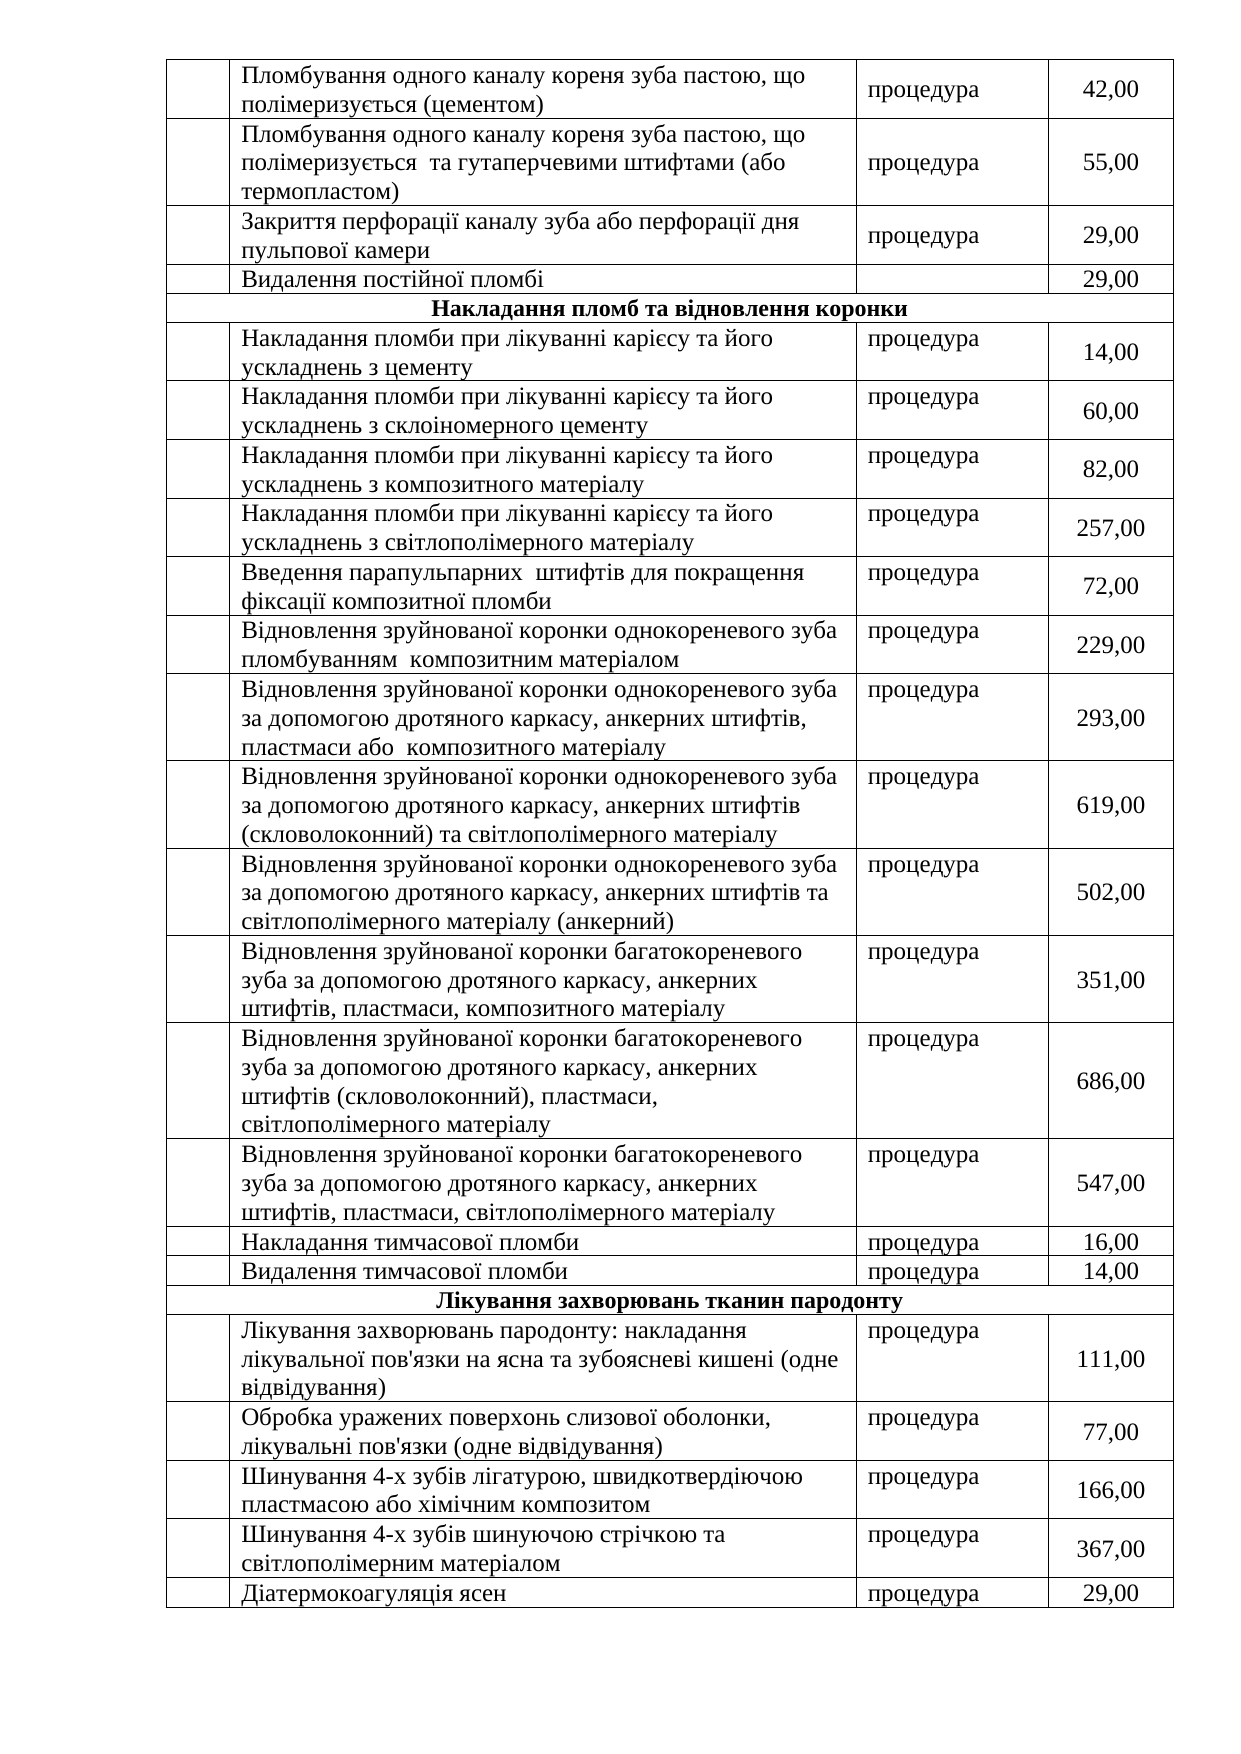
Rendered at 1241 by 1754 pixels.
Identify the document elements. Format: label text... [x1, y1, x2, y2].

table_cell Відновлення зруйнованої коронки однокореневого зуба за допомогою дротяного каркасу, анкерних штифтів, пластмаси або композитного матеріалу [230, 674, 856, 760]
table_cell Закриття перфорації каналу зуба або перфорації дня пульпової камери [230, 206, 856, 263]
table_cell 82,00 [1049, 440, 1173, 497]
table_cell Відновлення зруйнованої коронки багатокореневого зуба за допомогою дротяного каркасу, анкерних штифтів, пластмаси, композитного матеріалу [230, 936, 856, 1022]
table_cell [167, 381, 229, 439]
table_cell процедура [857, 499, 1048, 556]
table_cell 111,00 [1049, 1315, 1173, 1401]
table_cell [167, 616, 229, 673]
table_cell [167, 761, 229, 848]
table_cell [167, 1256, 229, 1285]
table_cell 14,00 [1049, 323, 1173, 380]
table_cell Відновлення зруйнованої коронки однокореневого зуба пломбуванням композитним матеріалом [230, 616, 856, 673]
table_cell [167, 557, 229, 614]
table_cell Лікування захворювань пародонту: накладання лікувальної пов'язки на ясна та зубоясневі кишені (одне відвідування) [230, 1315, 856, 1401]
table_cell процедура [857, 1023, 1048, 1138]
table_cell Обробка уражених поверхонь слизової оболонки, лікувальні пов'язки (одне відвідування) [230, 1402, 856, 1460]
table_cell [167, 1519, 229, 1577]
table_cell [167, 1402, 229, 1460]
table_cell 351,00 [1049, 936, 1173, 1022]
table_cell [167, 1227, 229, 1255]
table_cell процедура [857, 206, 1048, 263]
table_cell [167, 1023, 229, 1138]
table_cell Шинування 4-х зубів лігатурою, швидкотвердіючою пластмасою або хімічним композитом [230, 1461, 856, 1518]
table_cell Видалення тимчасової пломби [230, 1256, 856, 1285]
table_cell 16,00 [1049, 1227, 1173, 1255]
table_cell 367,00 [1049, 1519, 1173, 1577]
table_cell 29,00 [1049, 1578, 1173, 1607]
table_cell процедура [857, 323, 1048, 380]
table_cell Накладання пломби при лікуванні карієсу та його ускладнень з цементу [230, 323, 856, 380]
table_cell Відновлення зруйнованої коронки однокореневого зуба за допомогою дротяного каркасу, анкерних штифтів (скловолоконний) та світлополімерного матеріалу [230, 761, 856, 848]
table_cell 29,00 [1049, 206, 1173, 263]
table_cell процедура [857, 674, 1048, 760]
table_cell [167, 674, 229, 760]
table_cell [167, 936, 229, 1022]
table_cell 72,00 [1049, 557, 1173, 614]
table_cell 619,00 [1049, 761, 1173, 848]
table_cell 229,00 [1049, 616, 1173, 673]
table_cell 14,00 [1049, 1256, 1173, 1285]
table_cell [167, 323, 229, 380]
table_cell Відновлення зруйнованої коронки багатокореневого зуба за допомогою дротяного каркасу, анкерних штифтів, пластмаси, світлополімерного матеріалу [230, 1139, 856, 1226]
table_cell Пломбування одного каналу кореня зуба пастою, що полімеризується (цементом) [230, 60, 856, 118]
table_cell процедура [857, 1519, 1048, 1577]
table_cell [167, 1139, 229, 1226]
table_cell 166,00 [1049, 1461, 1173, 1518]
table_cell 42,00 [1049, 60, 1173, 118]
table_cell [167, 1315, 229, 1401]
table_cell Відновлення зруйнованої коронки однокореневого зуба за допомогою дротяного каркасу, анкерних штифтів та світлополімерного матеріалу (анкерний) [230, 849, 856, 935]
table_cell процедура [857, 1402, 1048, 1460]
table_cell процедура [857, 1461, 1048, 1518]
table_cell 257,00 [1049, 499, 1173, 556]
table_cell Введення парапульпарних штифтів для покращення фіксації композитної пломби [230, 557, 856, 614]
table_cell процедура [857, 1139, 1048, 1226]
table_cell [167, 1578, 229, 1607]
table_cell процедура [857, 119, 1048, 205]
table_cell Діатермокоагуляція ясен [230, 1578, 856, 1607]
table_cell 60,00 [1049, 381, 1173, 439]
table_cell 55,00 [1049, 119, 1173, 205]
table_cell 29,00 [1049, 265, 1173, 293]
table_cell Накладання пломби при лікуванні карієсу та його ускладнень з композитного матеріалу [230, 440, 856, 497]
table_cell Шинування 4-х зубів шинуючою стрічкою та світлополімерним матеріалом [230, 1519, 856, 1577]
table_cell 77,00 [1049, 1402, 1173, 1460]
table_cell 686,00 [1049, 1023, 1173, 1138]
table_cell [167, 60, 229, 118]
table_cell процедура [857, 1315, 1048, 1401]
table_cell Накладання пломби при лікуванні карієсу та його ускладнень з світлополімерного матеріалу [230, 499, 856, 556]
table_cell 293,00 [1049, 674, 1173, 760]
table_cell [167, 440, 229, 497]
table_cell Видалення постійної пломбі [230, 265, 856, 293]
table_cell [167, 849, 229, 935]
table_cell [167, 1461, 229, 1518]
table_cell Накладання тимчасової пломби [230, 1227, 856, 1255]
table_cell [857, 265, 1048, 293]
table_cell процедура [857, 761, 1048, 848]
table_cell [167, 265, 229, 293]
table_cell [167, 206, 229, 263]
table_cell процедура [857, 1227, 1048, 1255]
table_cell 547,00 [1049, 1139, 1173, 1226]
table_cell Відновлення зруйнованої коронки багатокореневого зуба за допомогою дротяного каркасу, анкерних штифтів (скловолоконний), пластмаси, світлополімерного матеріалу [230, 1023, 856, 1138]
table_cell процедура [857, 936, 1048, 1022]
table_cell процедура [857, 849, 1048, 935]
table_cell 502,00 [1049, 849, 1173, 935]
table_cell процедура [857, 1256, 1048, 1285]
table_cell процедура [857, 616, 1048, 673]
table_cell процедура [857, 1578, 1048, 1607]
table_cell процедура [857, 440, 1048, 497]
table_cell [167, 119, 229, 205]
table_cell процедура [857, 557, 1048, 614]
table_cell Накладання пломб та відновлення коронки [167, 294, 1173, 322]
table_cell Пломбування одного каналу кореня зуба пастою, що полімеризується та гутаперчевими штифтами (або термопластом) [230, 119, 856, 205]
table_cell процедура [857, 381, 1048, 439]
table_cell Накладання пломби при лікуванні карієсу та його ускладнень з склоіномерного цементу [230, 381, 856, 439]
table_cell Лікування захворювань тканин пародонту [167, 1286, 1173, 1314]
table_cell процедура [857, 60, 1048, 118]
table_cell [167, 499, 229, 556]
